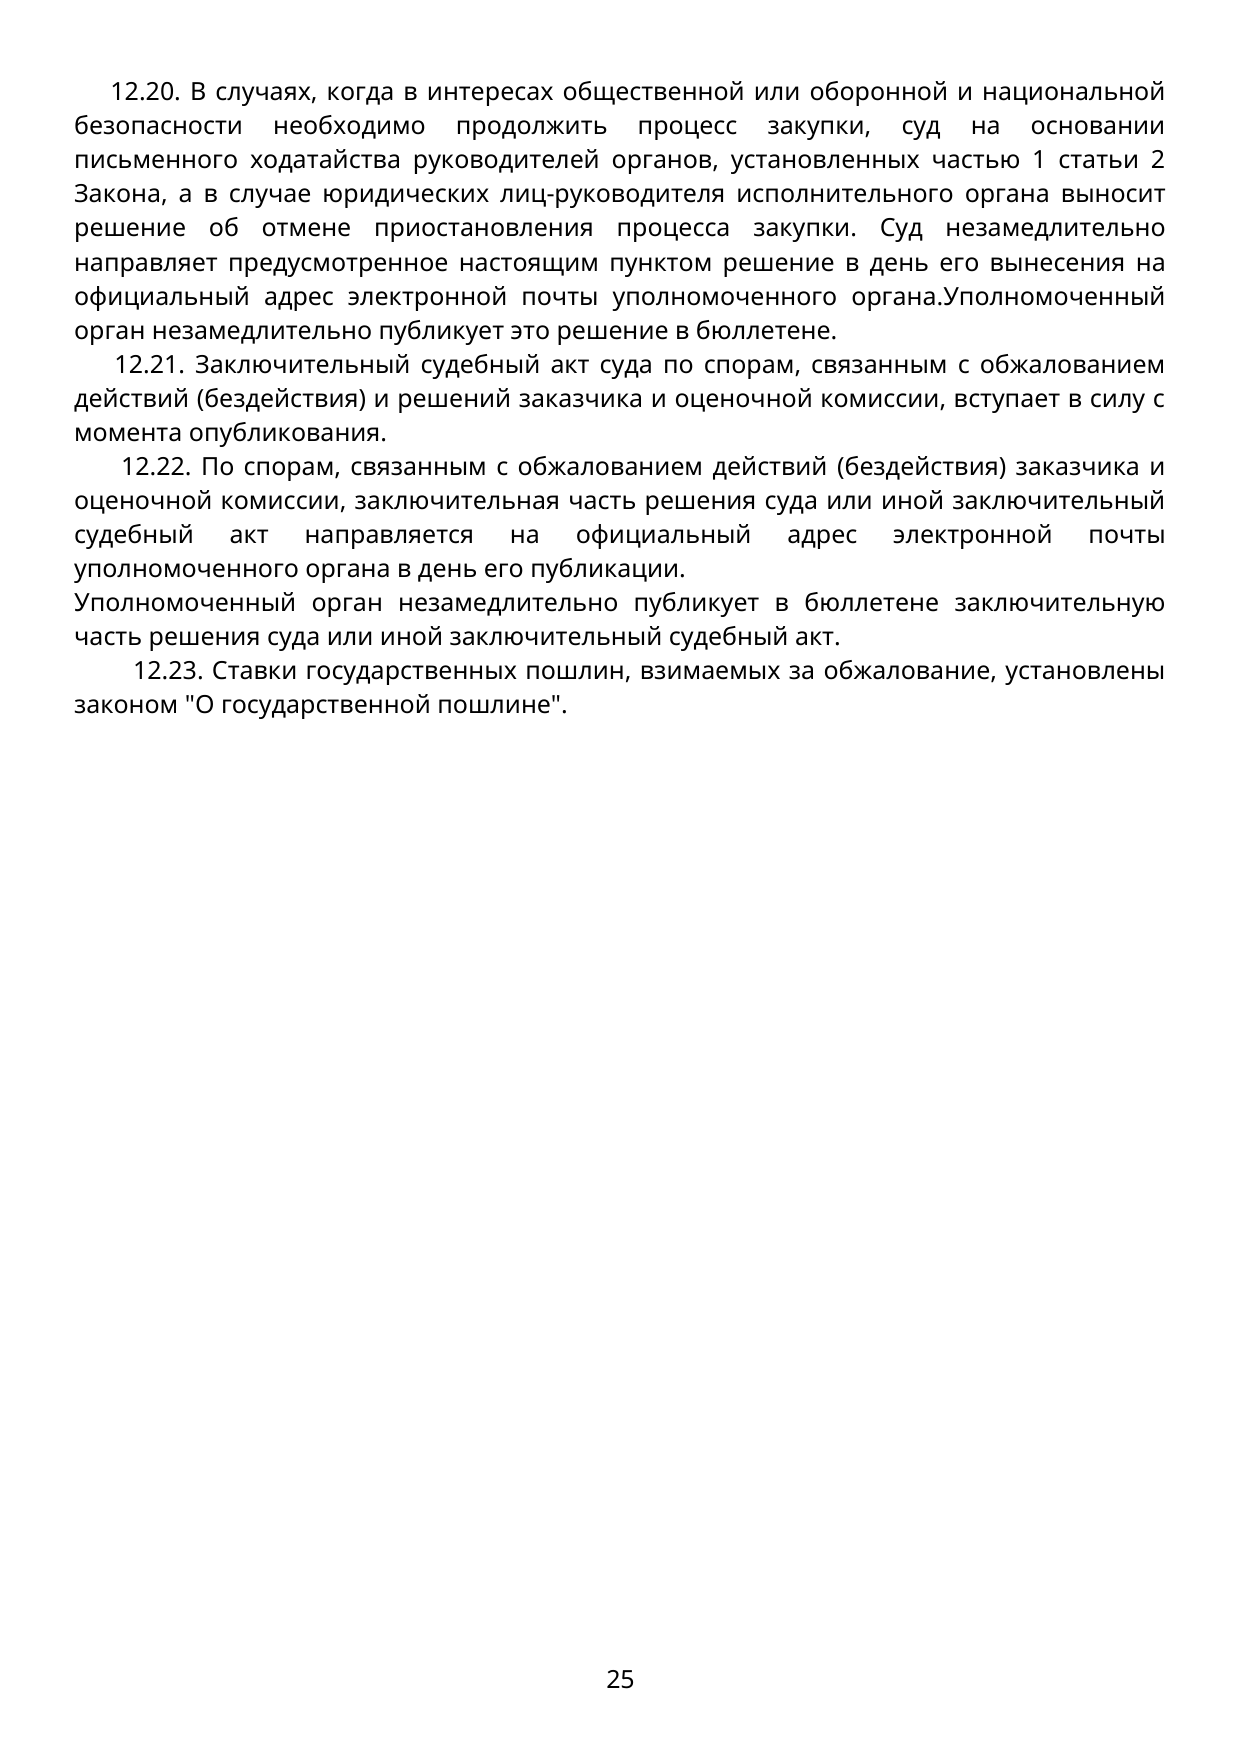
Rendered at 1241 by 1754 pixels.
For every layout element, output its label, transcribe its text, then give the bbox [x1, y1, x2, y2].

text 12.21. Заключительный судебный акт суда по спорам, связанным с обжалованием действий (бездействия) и решений заказчика и оценочной комиссии, вступает в силу с момента опубликования. [74, 346, 1167, 448]
text Уполномоченный орган незамедлительно публикует в бюллетене заключительную часть решения суда или иной заключительный судебный акт. [74, 585, 1167, 653]
text 12.23. Ставки государственных пошлин, взимаемых за обжалование, установлены законом "О государственной пошлине". [74, 653, 1167, 721]
text 12.20. В случаях, когда в интересах общественной или оборонной и национальной безопасности необходимо продолжить процесс закупки, суд на основании письменного ходатайства руководителей органов, установленных частью 1 статьи 2 Закона, а в случае юридических лиц-руководителя исполнительного органа выносит решение об отмене приостановления процесса закупки. Суд незамедлительно направляет предусмотренное настоящим пунктом решение в день его вынесения на официальный адрес электронной почты уполномоченного органа.Уполномоченный орган незамедлительно публикует это решение в бюллетене. [74, 74, 1167, 346]
text 12.22. По спорам, связанным с обжалованием действий (бездействия) заказчика и оценочной комиссии, заключительная часть решения суда или иной заключительный судебный акт направляется на официальный адрес электронной почты уполномоченного органа в день его публикации. [74, 448, 1167, 585]
